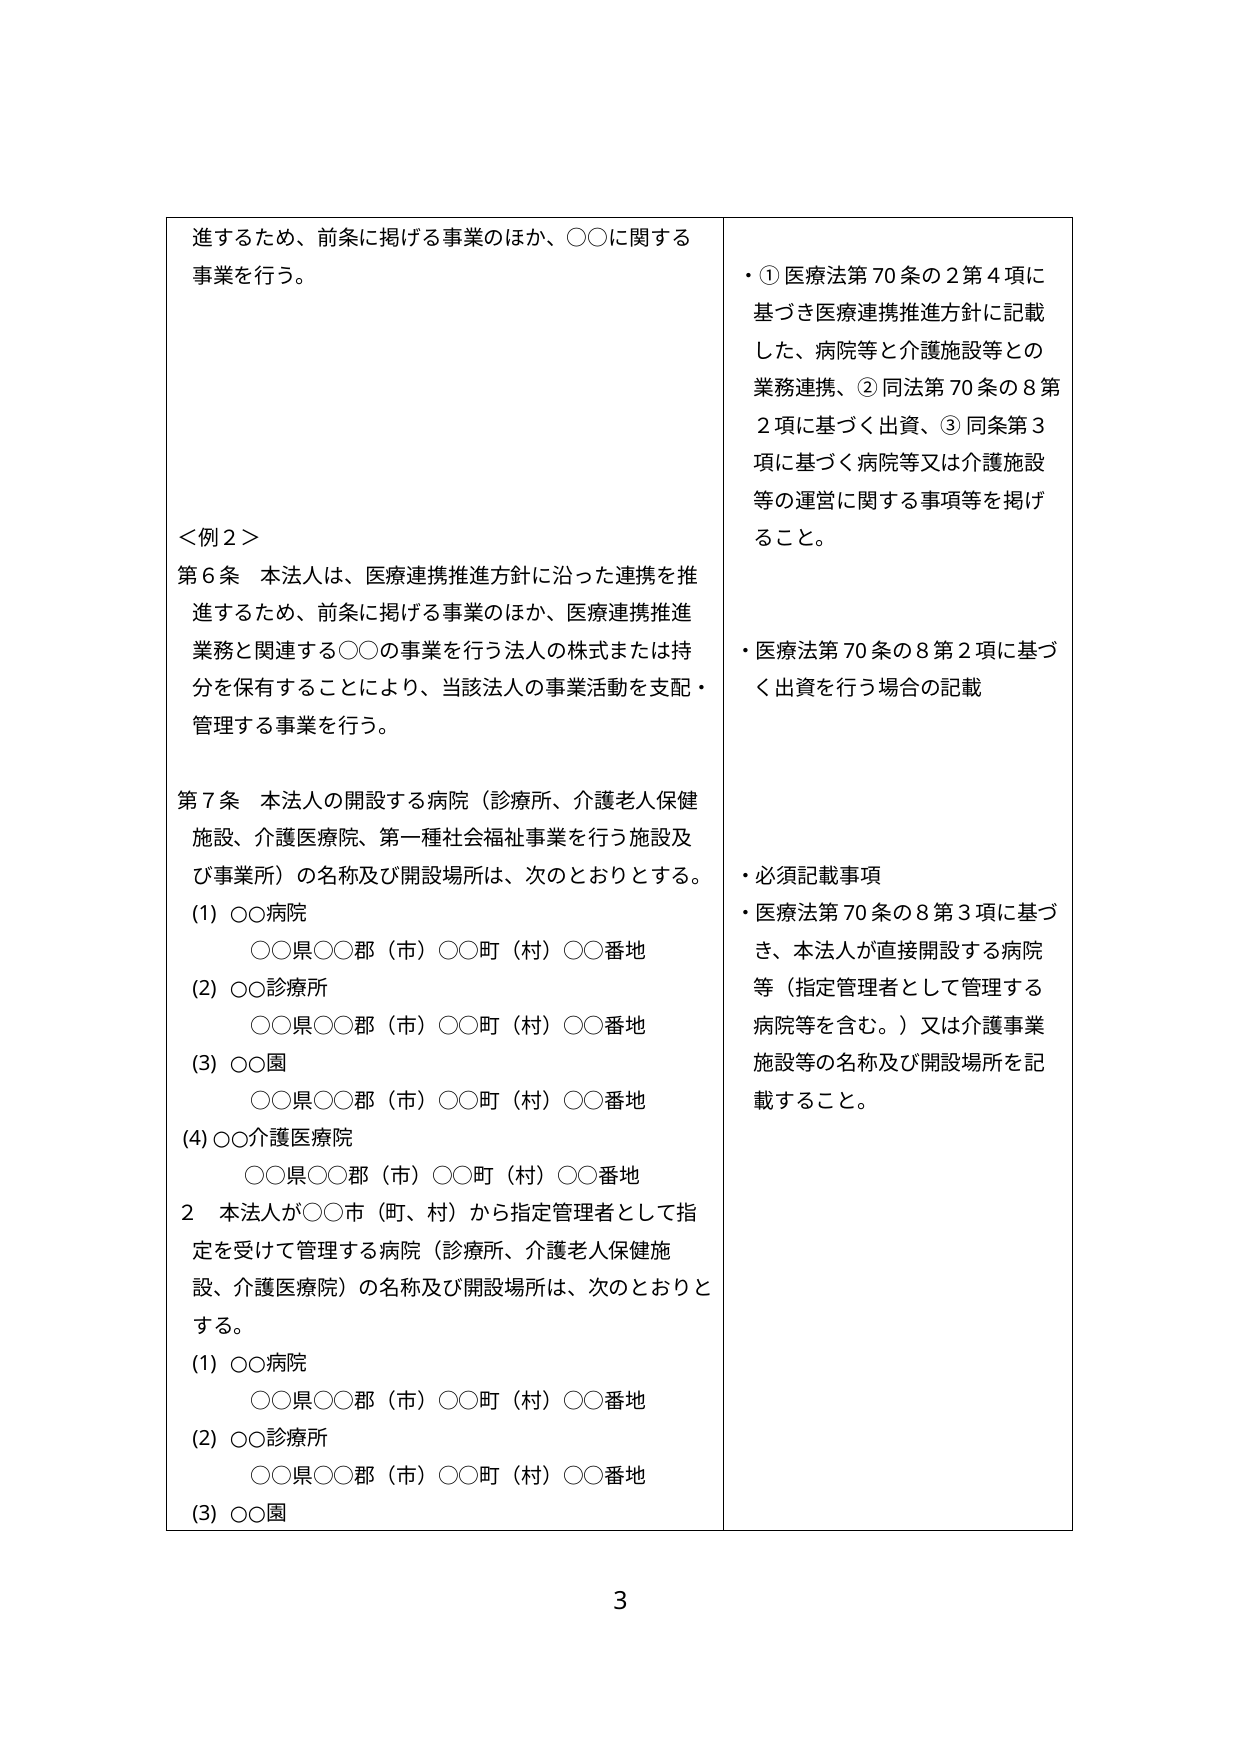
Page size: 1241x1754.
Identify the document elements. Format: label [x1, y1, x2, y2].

table_cell [167, 218, 723, 1530]
table_cell [724, 218, 1072, 1530]
